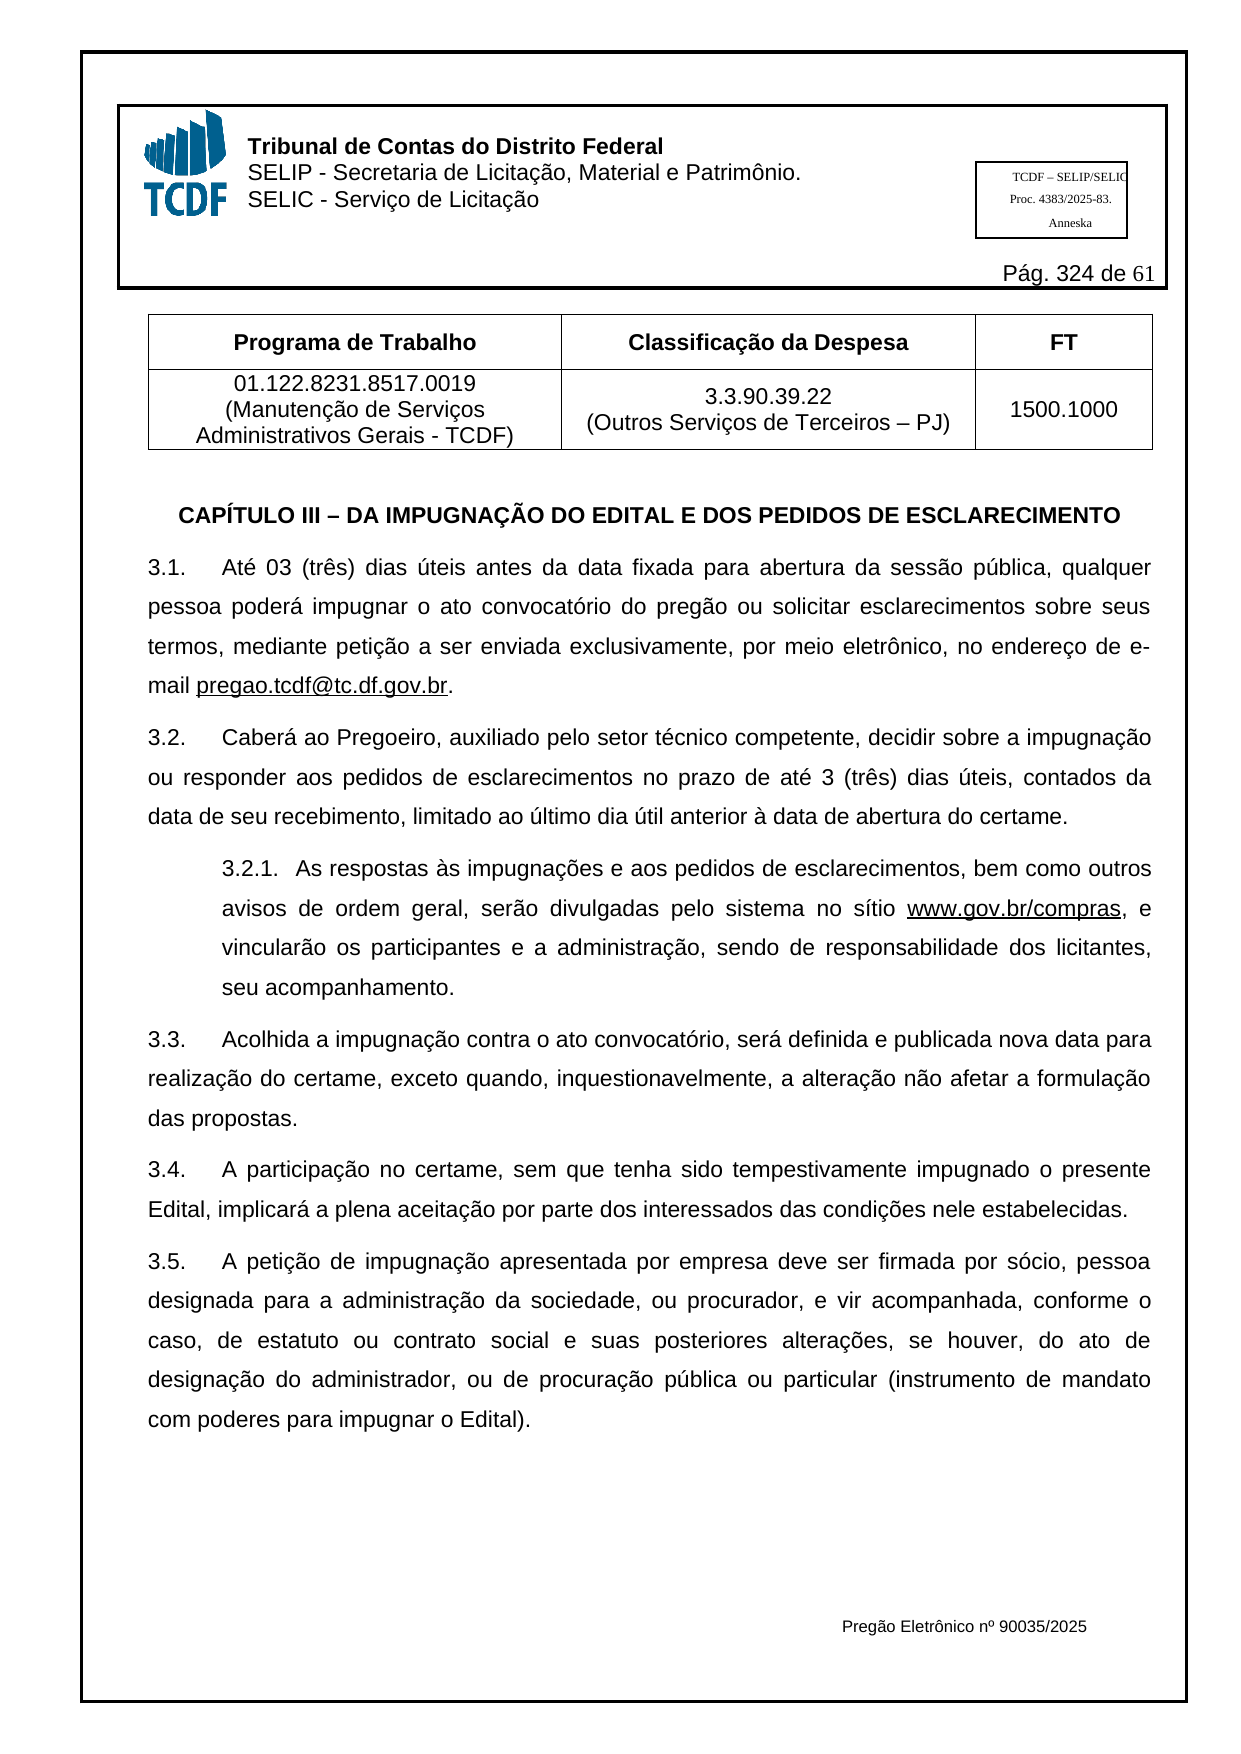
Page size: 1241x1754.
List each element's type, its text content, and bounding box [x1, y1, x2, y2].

text 3.5. A petição de impugnação apresentada por empresa deve ser firmada por sócio, pessoa designada para a administração da sociedade, ou procurador, e vir acompanhada, conforme o caso, de estatuto ou contrato social e suas posteriores alterações, se houver, do ato de designação do administrador, ou de procuração pública ou particular (instrumento de mandato com poderes para impugnar o Edital). [148, 1248, 1152, 1432]
table_cell 3.3.90.39.22 (Outros Serviços de Terceiros – PJ) [562, 370, 975, 449]
table_cell 1500.1000 [976, 370, 1152, 449]
text 3.3. Acolhida a impugnação contra o ato convocatório, será definida e publicada nova data para realização do certame, exceto quando, inquestionavelmente, a alteração não afetar a formulação das propostas. [148, 1026, 1152, 1131]
table_header FT [976, 315, 1152, 369]
text 3.1. Até 03 (três) dias úteis antes da data fixada para abertura da sessão pública, qualquer pessoa poderá impugnar o ato convocatório do pregão ou solicitar esclarecimentos sobre seus termos, mediante petição a ser enviada exclusivamente, por meio eletrônico, no endereço de e-mail pregao.tcdf@tc.df.gov.br. [148, 554, 1152, 698]
picture [129, 107, 241, 218]
table_cell 01.122.8231.8517.0019 (Manutenção de Serviços Administrativos Gerais - TCDF) [149, 370, 561, 449]
table_header Classificação da Despesa [562, 315, 975, 369]
text 3.2. Caberá ao Pregoeiro, auxiliado pelo setor técnico competente, decidir sobre a impugnação ou responder aos pedidos de esclarecimentos no prazo de até 3 (três) dias úteis, contados da data de seu recebimento, limitado ao último dia útil anterior à data de abertura do certame. [148, 724, 1152, 829]
text 3.4. A participação no certame, sem que tenha sido tempestivamente impugnado o presente Edital, implicará a plena aceitação por parte dos interessados das condições nele estabelecidas. [148, 1156, 1152, 1222]
text 3.2.1. As respostas às impugnações e aos pedidos de esclarecimentos, bem como outros avisos de ordem geral, serão divulgadas pelo sistema no sítio www.gov.br/compras, e vincularão os participantes e a administração, sendo de responsabilidade dos licitantes, seu acompanhamento. [222, 855, 1152, 1000]
text Capítulo IIi – dA IMPUGNAÇÃO do edital e dos pedidos de esclarecimento [148, 502, 1152, 528]
table_header Programa de Trabalho [149, 315, 561, 369]
